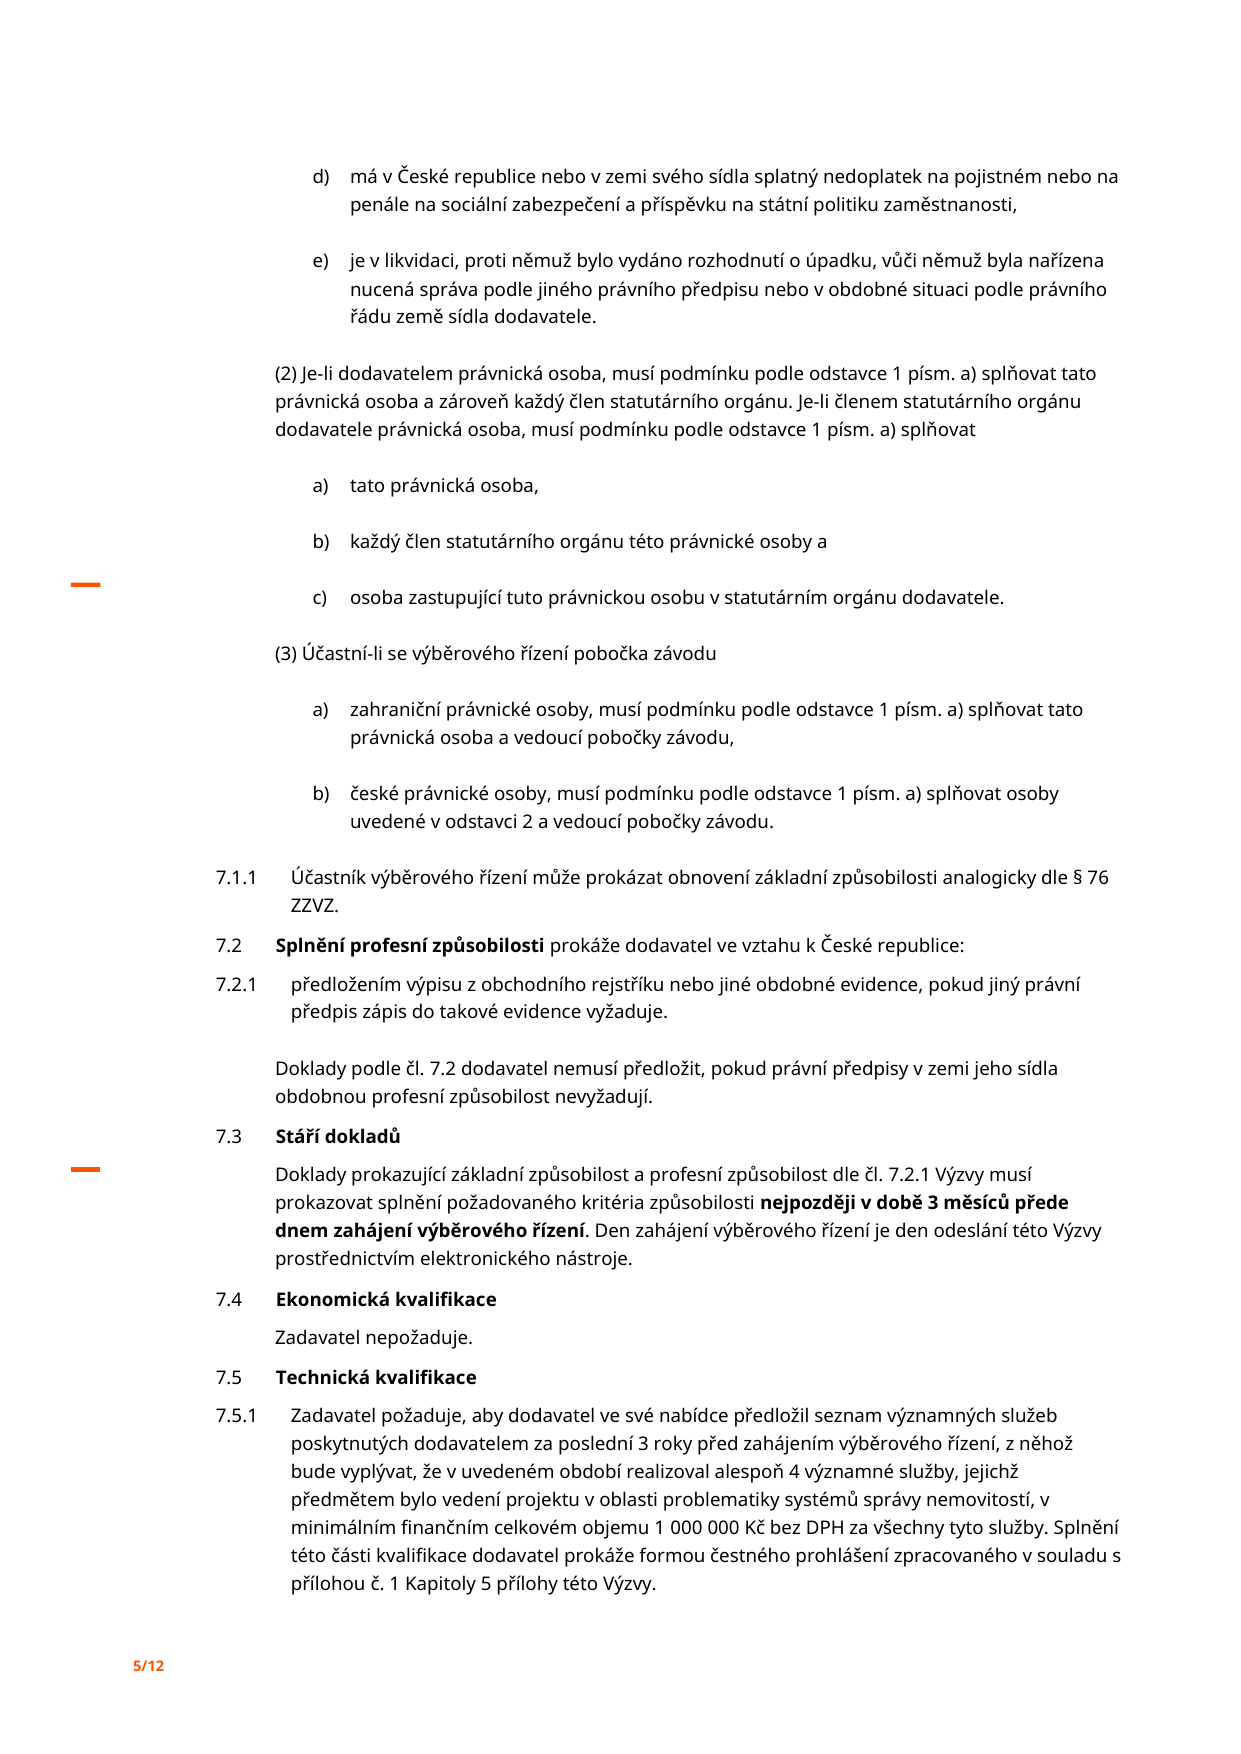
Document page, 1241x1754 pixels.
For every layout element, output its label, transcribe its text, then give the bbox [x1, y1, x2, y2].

subtitle Stáří dokladů [216, 1123, 1122, 1149]
list zahraniční právnické osoby, musí podmínku podle odstavce 1 písm. a) splňovat tato právnická osoba a vedoucí pobočky závodu, [312, 696, 1122, 750]
subtitle Technická kvalifikace [216, 1364, 1122, 1390]
list tato právnická osoba, [312, 472, 1122, 497]
subtitle Splnění profesní způsobilosti prokáže dodavatel ve vztahu k České republice: [216, 933, 1122, 958]
text (3) Účastní-li se výběrového řízení pobočka závodu [275, 640, 1122, 666]
text (2) Je-li dodavatelem právnická osoba, musí podmínku podle odstavce 1 písm. a) splňovat tato právnická osoba a zároveň každý člen statutárního orgánu. Je-li členem statutárního orgánu dodavatele právnická osoba, musí podmínku podle odstavce 1 písm. a) splňovat [275, 360, 1122, 441]
list má v České republice nebo v zemi svého sídla splatný nedoplatek na pojistném nebo na penále na sociální zabezpečení a příspěvku na státní politiku zaměstnanosti, [312, 164, 1122, 217]
text Doklady prokazující základní způsobilost a profesní způsobilost dle čl. 7.2.1 Výzvy musí prokazovat splnění požadovaného kritéria způsobilosti nejpozději v době 3 měsíců přede dnem zahájení výběrového řízení. Den zahájení výběrového řízení je den odeslání této Výzvy prostřednictvím elektronického nástroje. [275, 1161, 1122, 1271]
list každý člen statutárního orgánu této právnické osoby a [312, 528, 1122, 553]
list osoba zastupující tuto právnickou osobu v statutárním orgánu dodavatele. [312, 584, 1122, 609]
list je v likvidaci, proti němuž bylo vydáno rozhodnutí o úpadku, vůči němuž byla nařízena nucená správa podle jiného právního předpisu nebo v obdobné situaci podle právního řádu země sídla dodavatele. [312, 248, 1122, 329]
text Zadavatel nepožaduje. [275, 1324, 1122, 1349]
subtitle Účastník výběrového řízení může prokázat obnovení základní způsobilosti analogicky dle § 76 ZZVZ. [216, 864, 1122, 918]
text Doklady podle čl. 7.2 dodavatel nemusí předložit, pokud právní předpisy v zemi jeho sídla obdobnou profesní způsobilost nevyžadují. [275, 1055, 1122, 1108]
subtitle Ekonomická kvalifikace [216, 1286, 1122, 1312]
subtitle předložením výpisu z obchodního rejstříku nebo jiné obdobné evidence, pokud jiný právní předpis zápis do takové evidence vyžaduje. [216, 971, 1122, 1024]
list české právnické osoby, musí podmínku podle odstavce 1 písm. a) splňovat osoby uvedené v odstavci 2 a vedoucí pobočky závodu. [312, 780, 1122, 834]
subtitle Zadavatel požaduje, aby dodavatel ve své nabídce předložil seznam významných služeb poskytnutých dodavatelem za poslední 3 roky před zahájením výběrového řízení, z něhož bude vyplývat, že v uvedeném období realizoval alespoň 4 významné služby, jejichž předmětem bylo vedení projektu v oblasti problematiky systémů správy nemovitostí, v minimálním finančním celkovém objemu 1 000 000 Kč bez DPH za všechny tyto služby. Splnění této části kvalifikace dodavatel prokáže formou čestného prohlášení zpracovaného v souladu s přílohou č. 1 Kapitoly 5 přílohy této Výzvy. [216, 1403, 1122, 1596]
